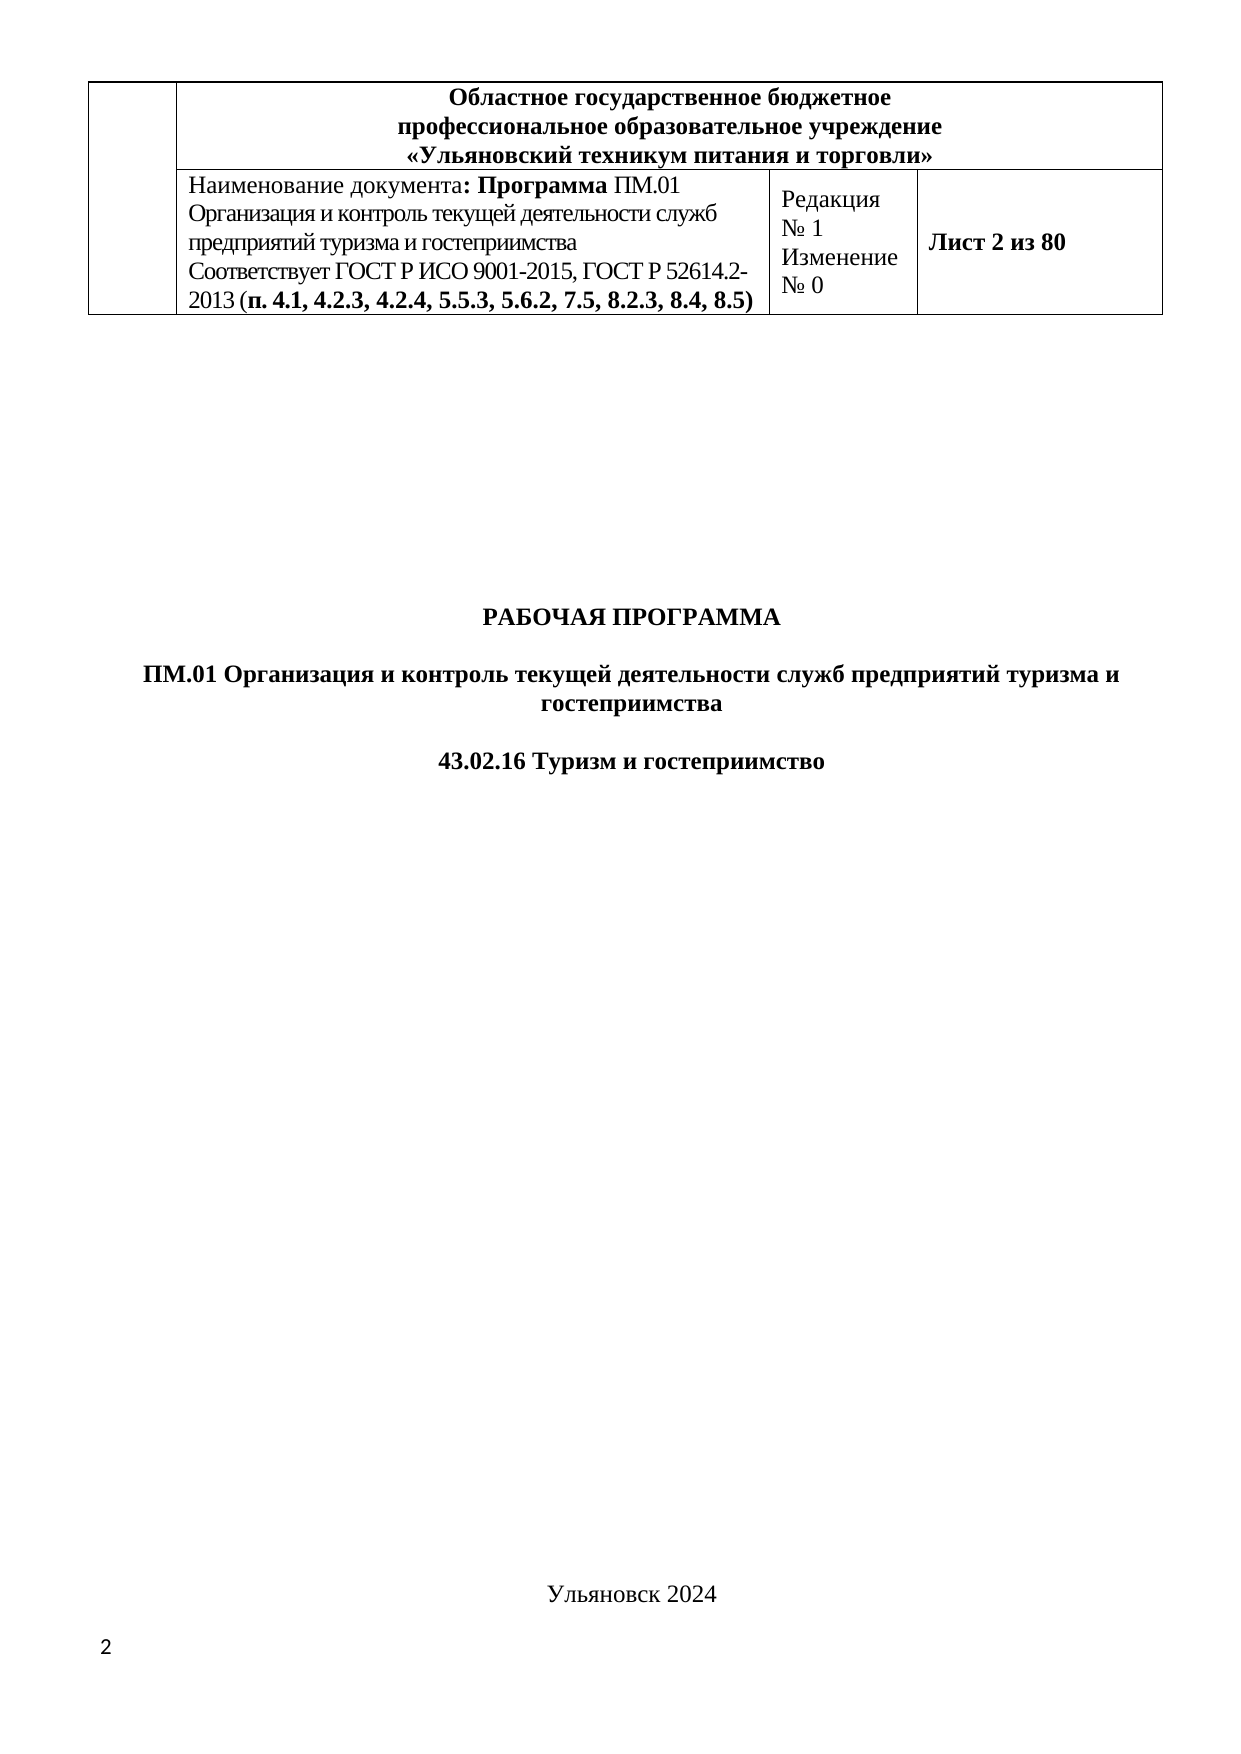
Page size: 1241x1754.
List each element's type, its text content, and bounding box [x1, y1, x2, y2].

table_cell Наименование документа: Программа ПМ.01 Организация и контроль текущей деятельности служб предприятий туризма и гостеприимства Соответствует ГОСТ Р ИСО 9001-2015, ГОСТ Р 52614.2-2013 (п. 4.1, 4.2.3, 4.2.4, 5.5.3, 5.6.2, 7.5, 8.2.3, 8.4, 8.5) [177, 170, 769, 313]
table_header Областное государственное бюджетное профессиональное образовательное учреждение «Ульяновский техникум питания и торговли» [177, 83, 1162, 169]
table_cell Лист 1 из 80 [918, 170, 1162, 313]
table_cell Редакция № 1 Изменение № 0 [770, 170, 917, 313]
text РАБОЧАЯ ПРОГРАММА [100, 602, 1163, 631]
table_header [89, 83, 176, 313]
text 43.02.16 Туризм и гостеприимство [100, 746, 1163, 774]
text ПМ.01 Организация и контроль текущей деятельности служб предприятий туризма и гостеприимства [100, 659, 1163, 717]
text Ульяновск 2024 [100, 1579, 1163, 1608]
